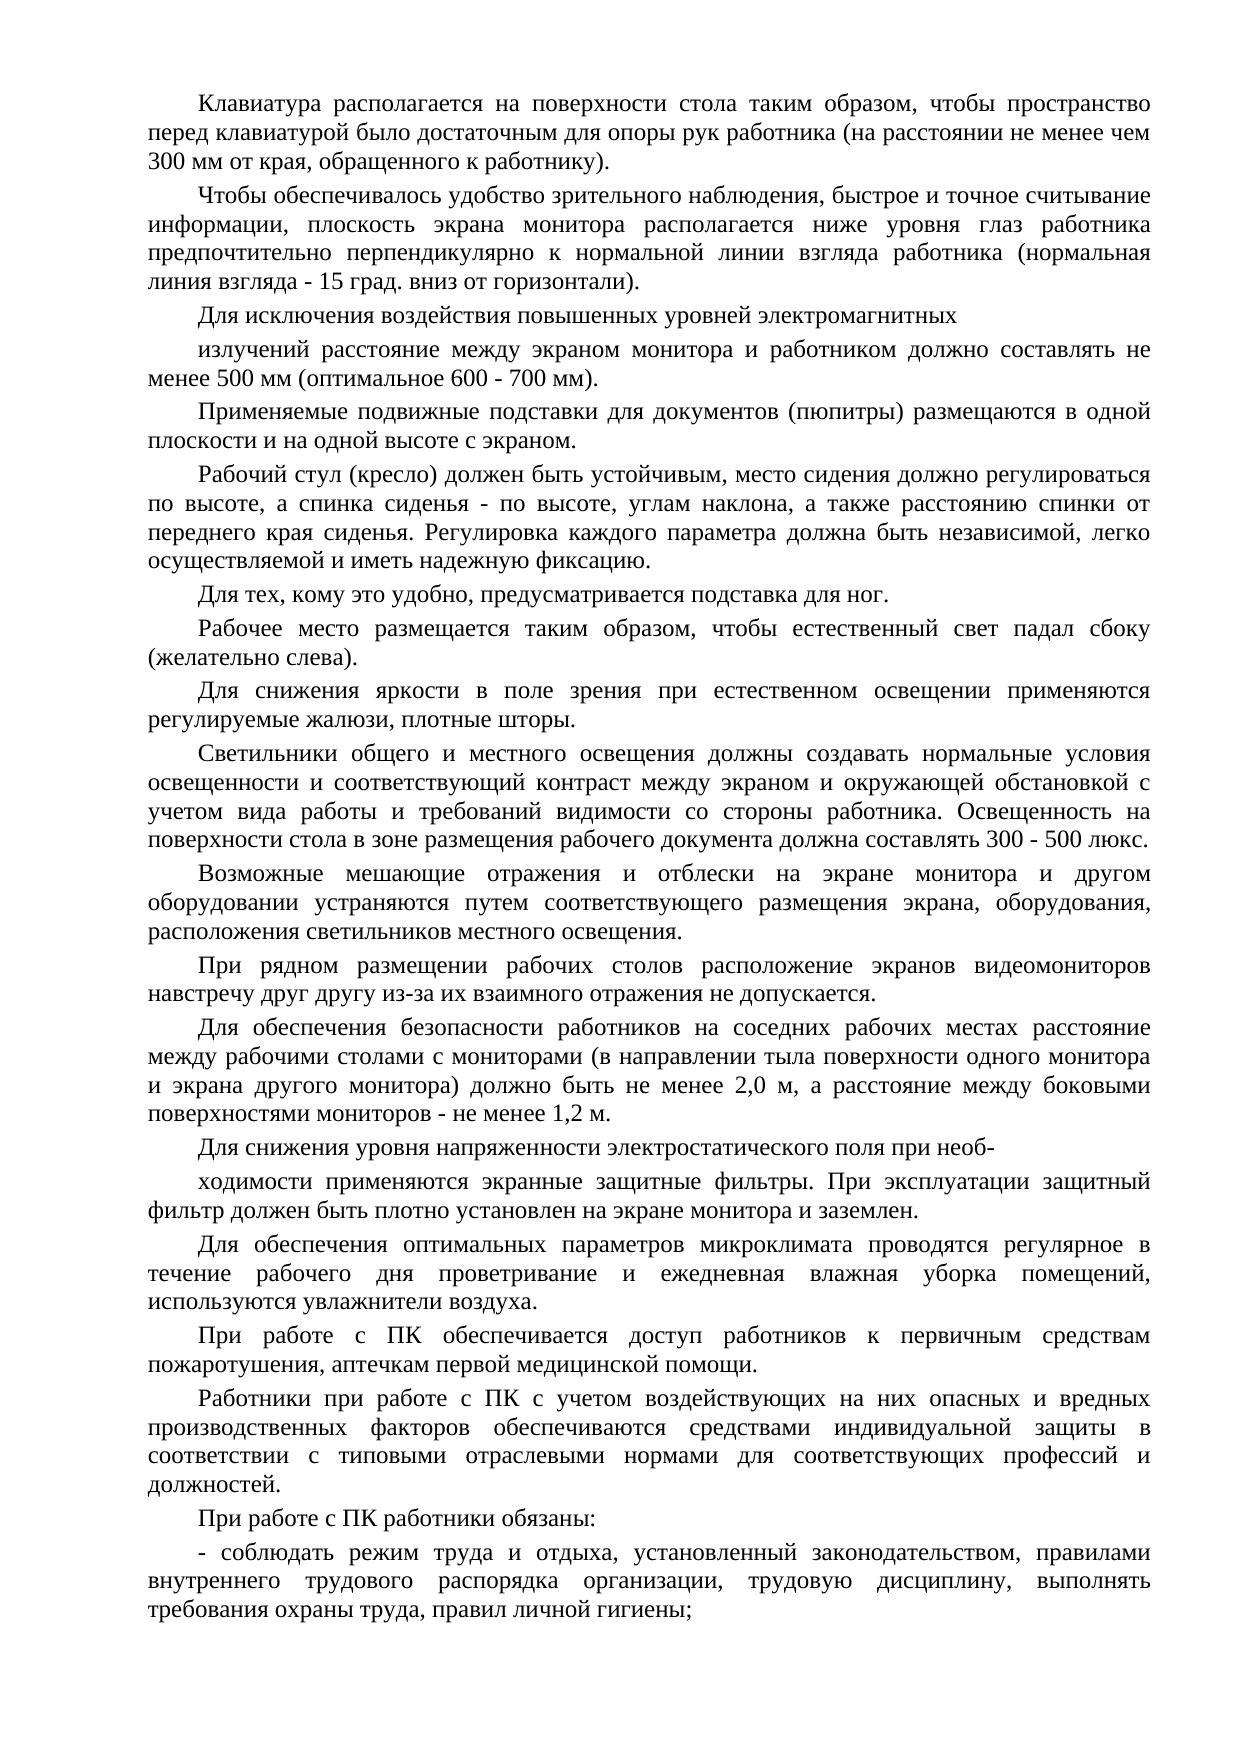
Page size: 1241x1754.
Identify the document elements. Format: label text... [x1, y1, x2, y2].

text При работе с ПК обеспечивается доступ работников к первичным средствам пожаротушения, аптечкам первой медицинской помощи. [148, 1320, 1152, 1378]
text Клавиатура располагается на поверхности стола таким образом, чтобы пространство перед клавиатурой было достаточным для опоры рук работника (на расстоянии не менее чем 300 мм от края, обращенного к работнику). [148, 88, 1152, 175]
text Светильники общего и местного освещения должны создавать нормальные условия освещенности и соответствующий контраст между экраном и окружающей обстановкой с учетом вида работы и требований видимости со стороны работника. Освещенность на поверхности стола в зоне размещения рабочего документа должна составлять 300 - 500 люкс. [148, 738, 1152, 853]
text Чтобы обеспечивалось удобство зрительного наблюдения, быстрое и точное считывание информации, плоскость экрана монитора располагается ниже уровня глаз работника предпочтительно перпендикулярно к нормальной линии взгляда работника (нормальная линия взгляда - 15 град. вниз от горизонтали). [148, 180, 1152, 295]
text Рабочее место размещается таким образом, чтобы естественный свет падал сбоку (желательно слева). [148, 613, 1152, 671]
text Для снижения уровня напряженности электростатического поля при необ- [148, 1132, 1152, 1161]
text Для тех, кому это удобно, предусматривается подставка для ног. [148, 579, 1152, 608]
text - соблюдать режим труда и отдыха, установленный законодательством, правилами внутреннего трудового распорядка организации, трудовую дисциплину, выполнять требования охраны труда, правил личной гигиены; [148, 1537, 1152, 1623]
text Рабочий стул (кресло) должен быть устойчивым, место сидения должно регулироваться по высоте, а спинка сиденья - по высоте, углам наклона, а также расстоянию спинки от переднего края сиденья. Регулировка каждого параметра должна быть независимой, легко осуществляемой и иметь надежную фиксацию. [148, 459, 1152, 574]
text Возможные мешающие отражения и отблески на экране монитора и другом оборудовании устраняются путем соответствующего размещения экрана, оборудования, расположения светильников местного освещения. [148, 858, 1152, 944]
text Для исключения воздействия повышенных уровней электромагнитных [148, 300, 1152, 329]
text Для снижения яркости в поле зрения при естественном освещении применяются регулируемые жалюзи, плотные шторы. [148, 676, 1152, 733]
text Для обеспечения безопасности работников на соседних рабочих местах расстояние между рабочими столами с мониторами (в направлении тыла поверхности одного монитора и экрана другого монитора) должно быть не менее 2,0 м, а расстояние между боковыми поверхностями мониторов - не менее 1,2 м. [148, 1012, 1152, 1127]
text Применяемые подвижные подставки для документов (пюпитры) размещаются в одной плоскости и на одной высоте с экраном. [148, 396, 1152, 454]
text ходимости применяются экранные защитные фильтры. При эксплуатации защитный фильтр должен быть плотно установлен на экране монитора и заземлен. [148, 1166, 1152, 1224]
text При работе с ПК работники обязаны: [148, 1503, 1152, 1532]
text При рядном размещении рабочих столов расположение экранов видеомониторов навстречу друг другу из-за их взаимного отражения не допускается. [148, 950, 1152, 1007]
text излучений расстояние между экраном монитора и работником должно составлять не менее 500 мм (оптимальное 600 - 700 мм). [148, 334, 1152, 391]
text Для обеспечения оптимальных параметров микроклимата проводятся регулярное в течение рабочего дня проветривание и ежедневная влажная уборка помещений, используются увлажнители воздуха. [148, 1229, 1152, 1315]
text Работники при работе с ПК с учетом воздействующих на них опасных и вредных производственных факторов обеспечиваются средствами индивидуальной защиты в соответствии с типовыми отраслевыми нормами для соответствующих профессий и должностей. [148, 1383, 1152, 1498]
